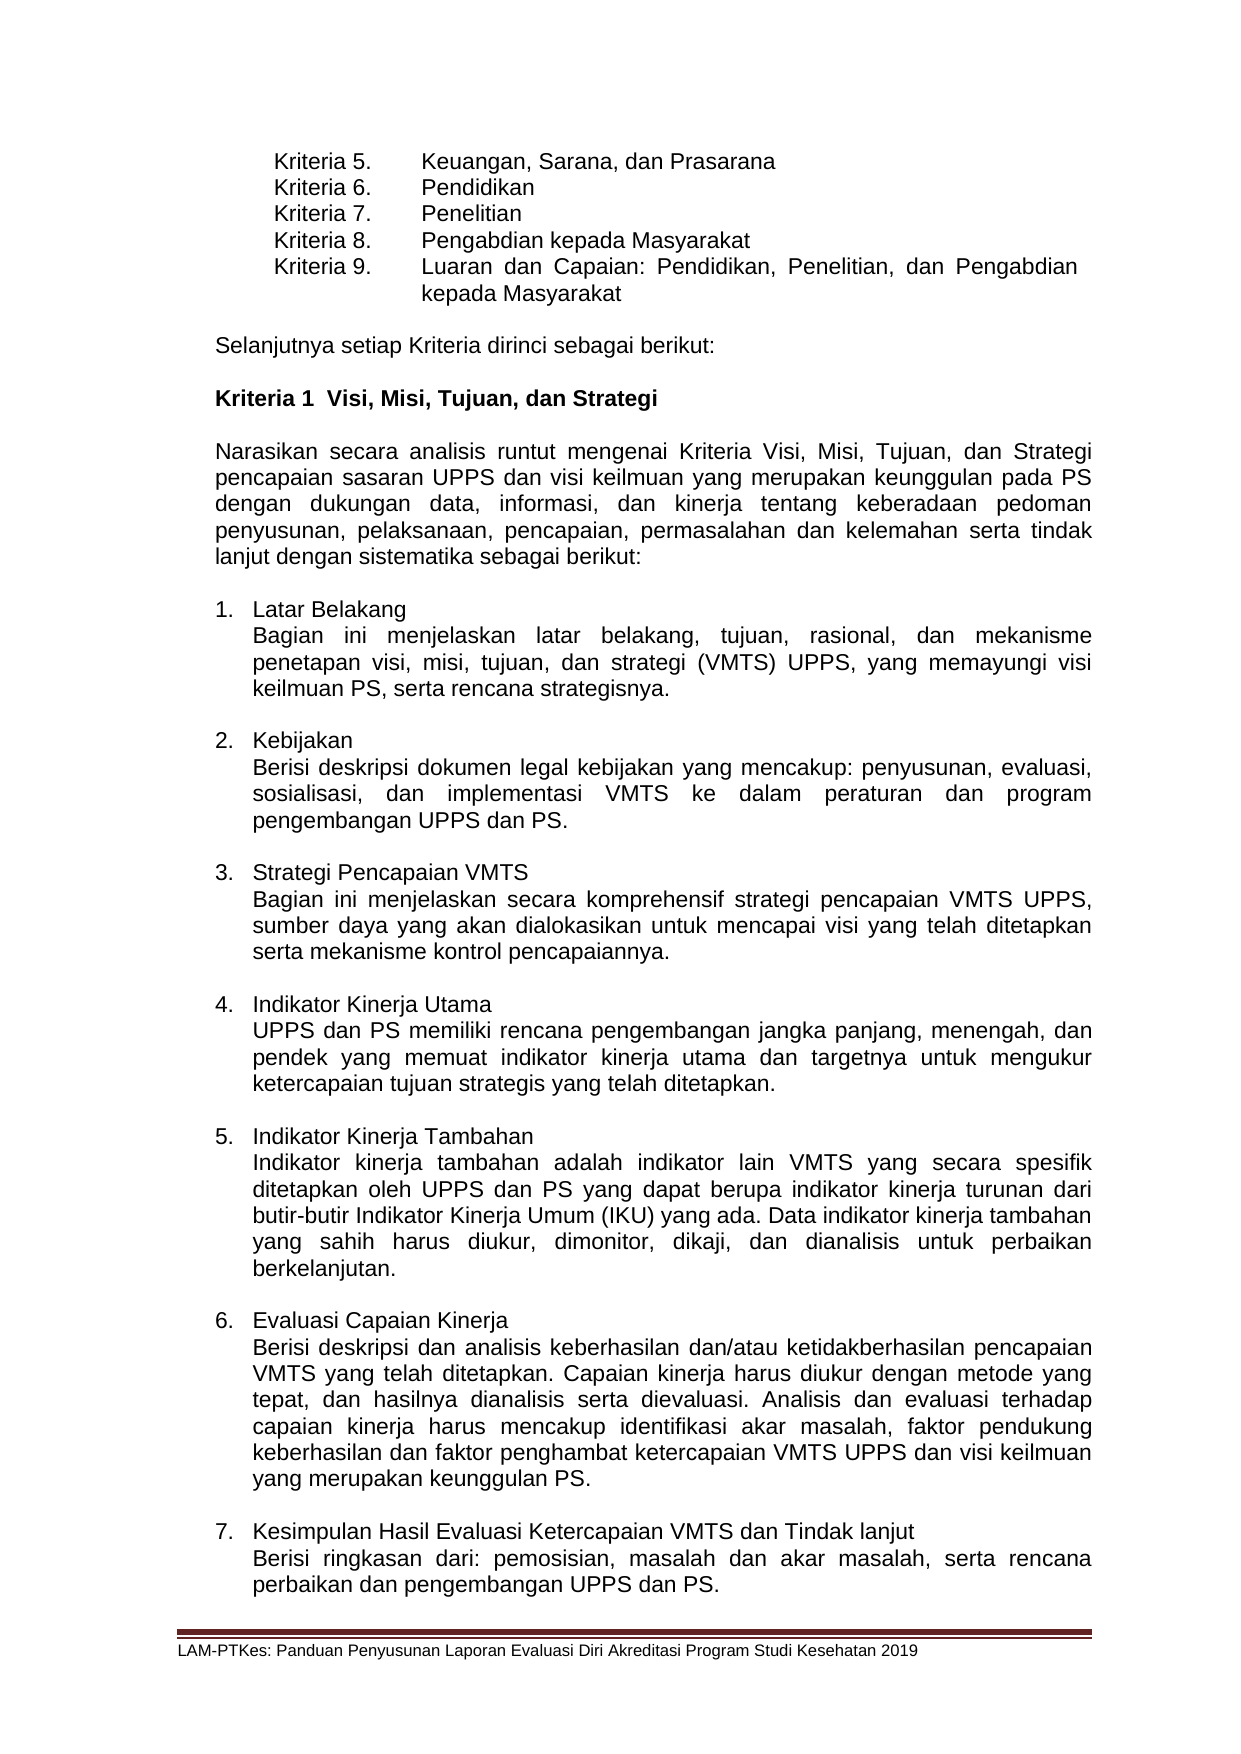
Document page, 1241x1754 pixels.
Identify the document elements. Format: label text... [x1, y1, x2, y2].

text UPPS dan PS memiliki rencana pengembangan jangka panjang, menengah, dan pendek yang memuat indikator kinerja utama dan targetnya untuk mengukur ketercapaian tujuan strategis yang telah ditetapkan. [252, 1017, 1092, 1096]
list Kesimpulan Hasil Evaluasi Ketercapaian VMTS dan Tindak lanjut [215, 1518, 1092, 1544]
text Berisi deskripsi dokumen legal kebijakan yang mencakup: penyusunan, evaluasi, sosialisasi, dan implementasi VMTS ke dalam peraturan dan program pengembangan UPPS dan PS. [252, 754, 1092, 833]
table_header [262, 148, 410, 306]
list Evaluasi Capaian Kinerja [215, 1307, 1092, 1334]
text Indikator kinerja tambahan adalah indikator lain VMTS yang secara spesifik ditetapkan oleh UPPS dan PS yang dapat berupa indikator kinerja turunan dari butir-butir Indikator Kinerja Umum (IKU) yang ada. Data indikator kinerja tambahan yang sahih harus diukur, dimonitor, dikaji, dan dianalisis untuk perbaikan berkelanjutan. [252, 1149, 1092, 1281]
subtitle Kriteria 1 Visi, Misi, Tujuan, dan Strategi [215, 385, 1092, 411]
list Indikator Kinerja Tambahan [215, 1123, 1092, 1149]
list Kebijakan [215, 727, 1092, 754]
text Bagian ini menjelaskan secara komprehensif strategi pencapaian VMTS UPPS, sumber daya yang akan dialokasikan untuk mencapai visi yang telah ditetapkan serta mekanisme kontrol pencapaiannya. [252, 886, 1092, 965]
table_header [410, 148, 1089, 306]
list Strategi Pencapaian VMTS [215, 859, 1092, 886]
list Latar Belakang [215, 596, 1092, 622]
text Selanjutnya setiap Kriteria dirinci sebagai berikut: [215, 332, 1092, 358]
text Berisi ringkasan dari: pemosisian, masalah dan akar masalah, serta rencana perbaikan dan pengembangan UPPS dan PS. [252, 1544, 1092, 1597]
list Indikator Kinerja Utama [215, 991, 1092, 1017]
text Narasikan secara analisis runtut mengenai Kriteria Visi, Misi, Tujuan, dan Strategi pencapaian sasaran UPPS dan visi keilmuan yang merupakan keunggulan pada PS dengan dukungan data, informasi, dan kinerja tentang keberadaan pedoman penyusunan, pelaksanaan, pencapaian, permasalahan dan kelemahan serta tindak lanjut dengan sistematika sebagai berikut: [215, 438, 1092, 569]
text Bagian ini menjelaskan latar belakang, tujuan, rasional, dan mekanisme penetapan visi, misi, tujuan, dan strategi (VMTS) UPPS, yang memayungi visi keilmuan PS, serta rencana strategisnya. [252, 622, 1092, 701]
text Berisi deskripsi dan analisis keberhasilan dan/atau ketidakberhasilan pencapaian VMTS yang telah ditetapkan. Capaian kinerja harus diukur dengan metode yang tepat, dan hasilnya dianalisis serta dievaluasi. Analisis dan evaluasi terhadap capaian kinerja harus mencakup identifikasi akar masalah, faktor pendukung keberhasilan dan faktor penghambat ketercapaian VMTS UPPS dan visi keilmuan yang merupakan keunggulan PS. [252, 1334, 1092, 1492]
